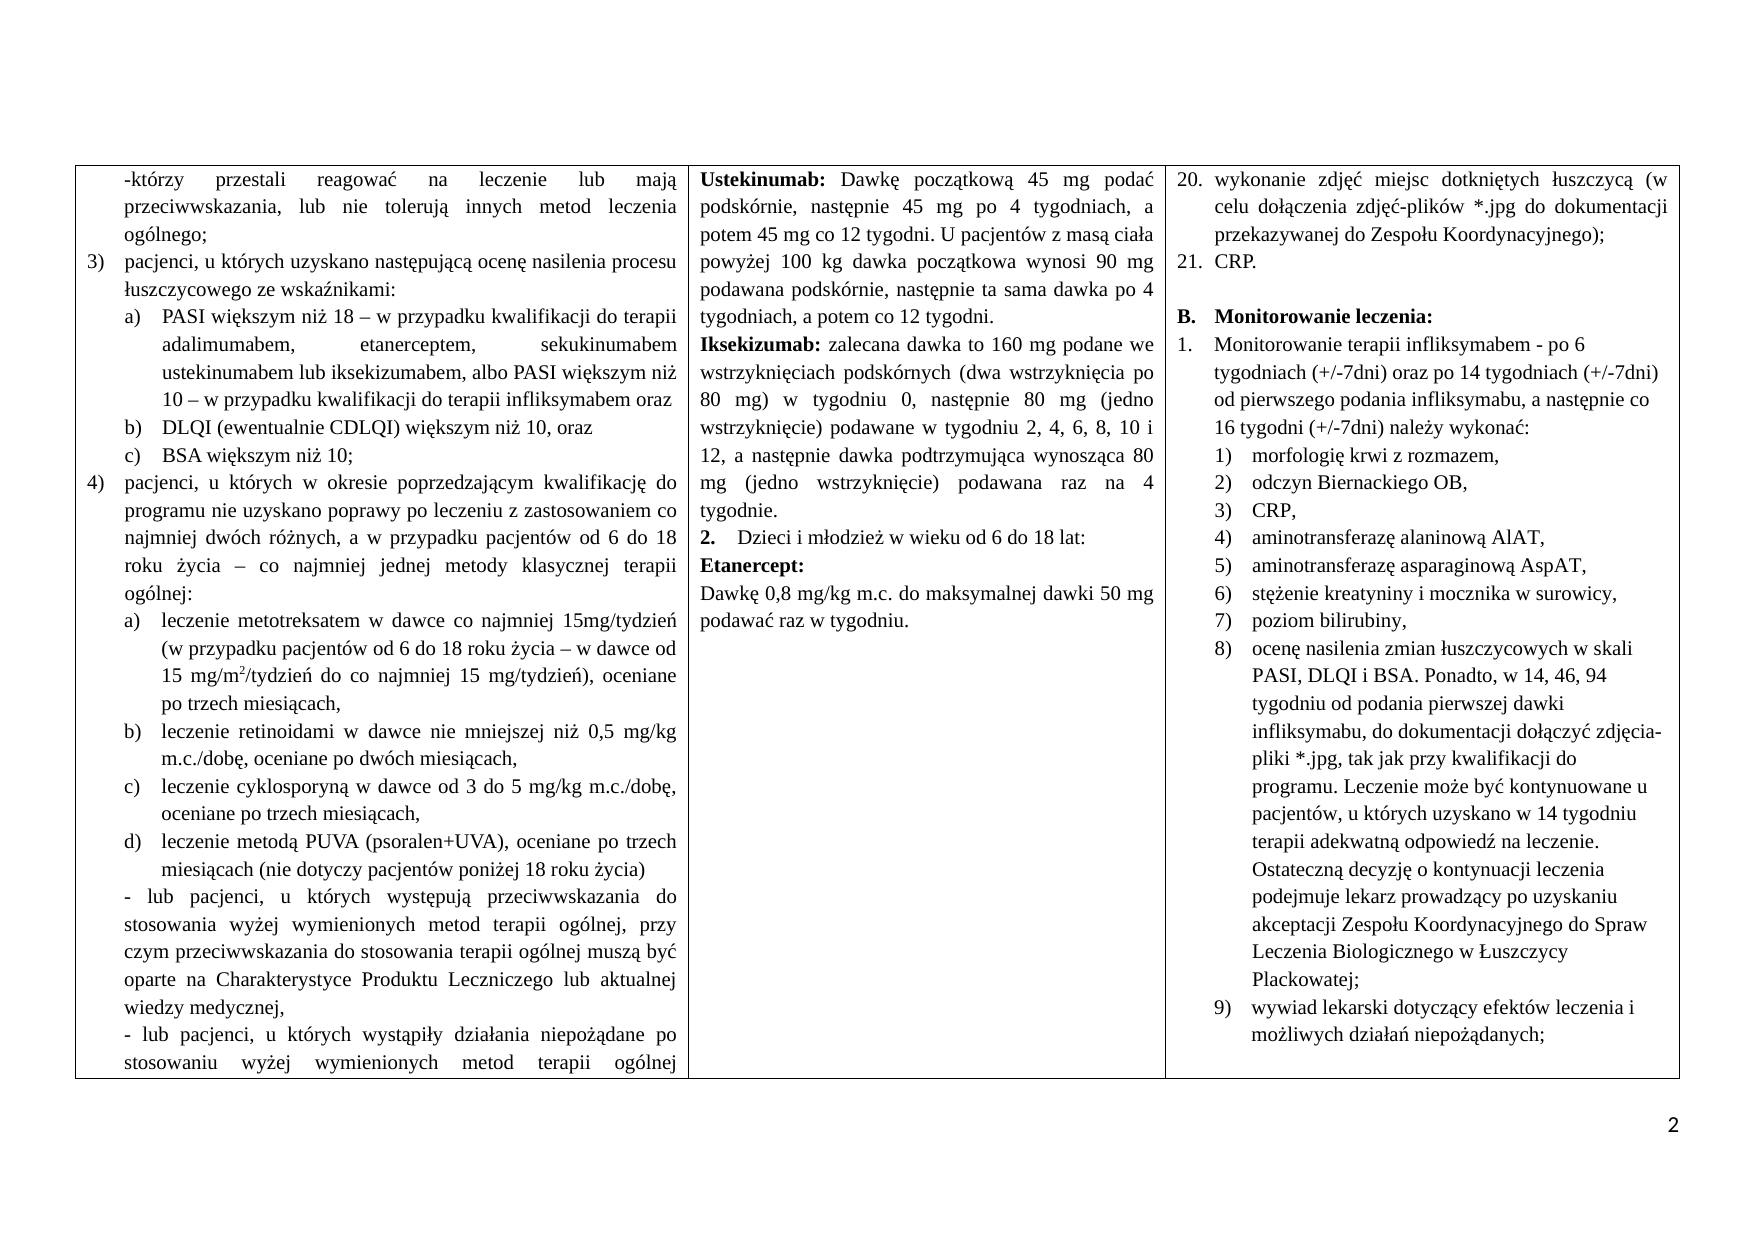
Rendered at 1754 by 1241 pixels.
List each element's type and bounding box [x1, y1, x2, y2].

table_cell [1166, 166, 1679, 1077]
table_cell [76, 166, 688, 1077]
table_cell [689, 166, 1165, 1077]
